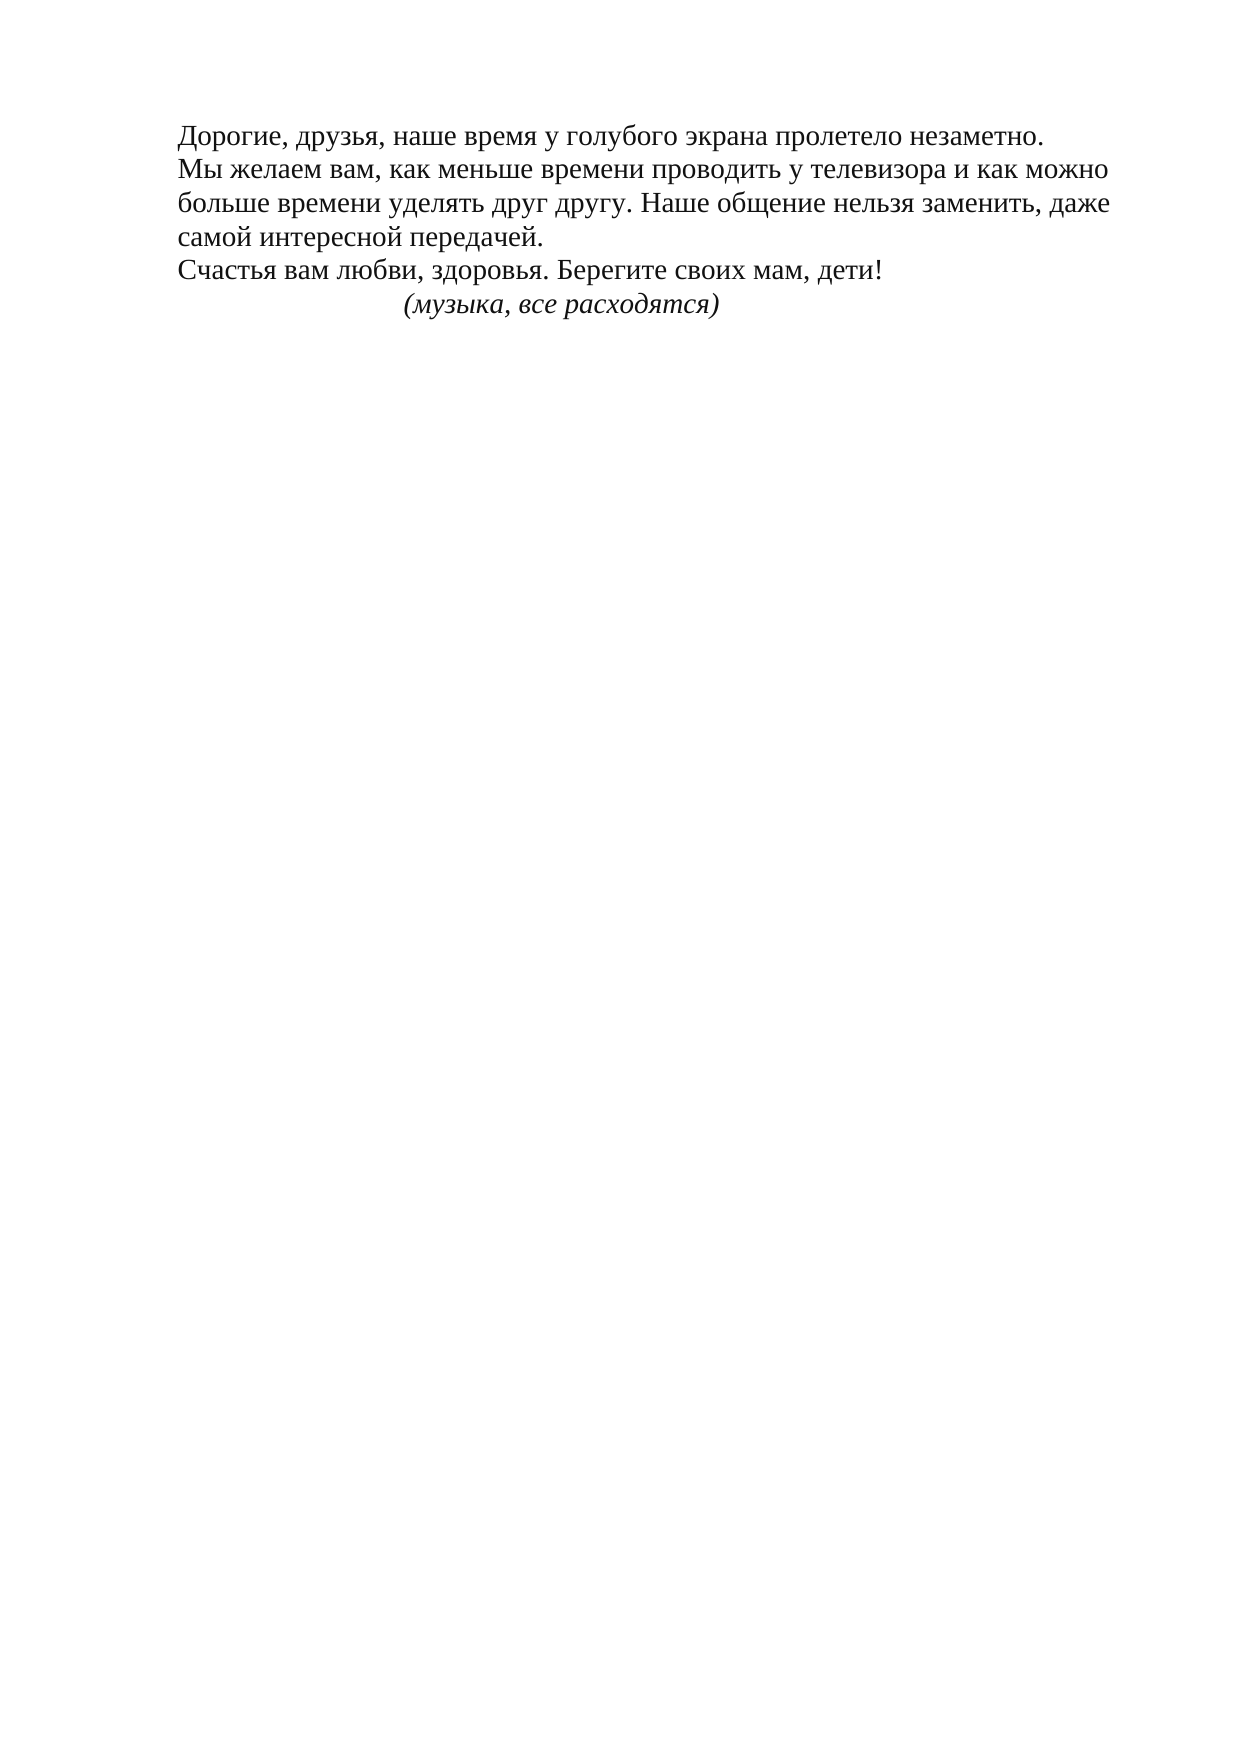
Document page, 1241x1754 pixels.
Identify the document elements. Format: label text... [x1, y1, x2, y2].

text Мы желаем вам, как меньше времени проводить у телевизора и как можно больше времени уделять друг другу. Наше общение нельзя заменить, даже самой интересной передачей. [177, 152, 1152, 252]
text Счастья вам любви, здоровья. Берегите своих мам, дети! [177, 252, 1152, 286]
text Дорогие, друзья, наше время у голубого экрана пролетело незаметно. [177, 118, 1152, 152]
text (музыка, все расходятся) [177, 286, 1152, 319]
